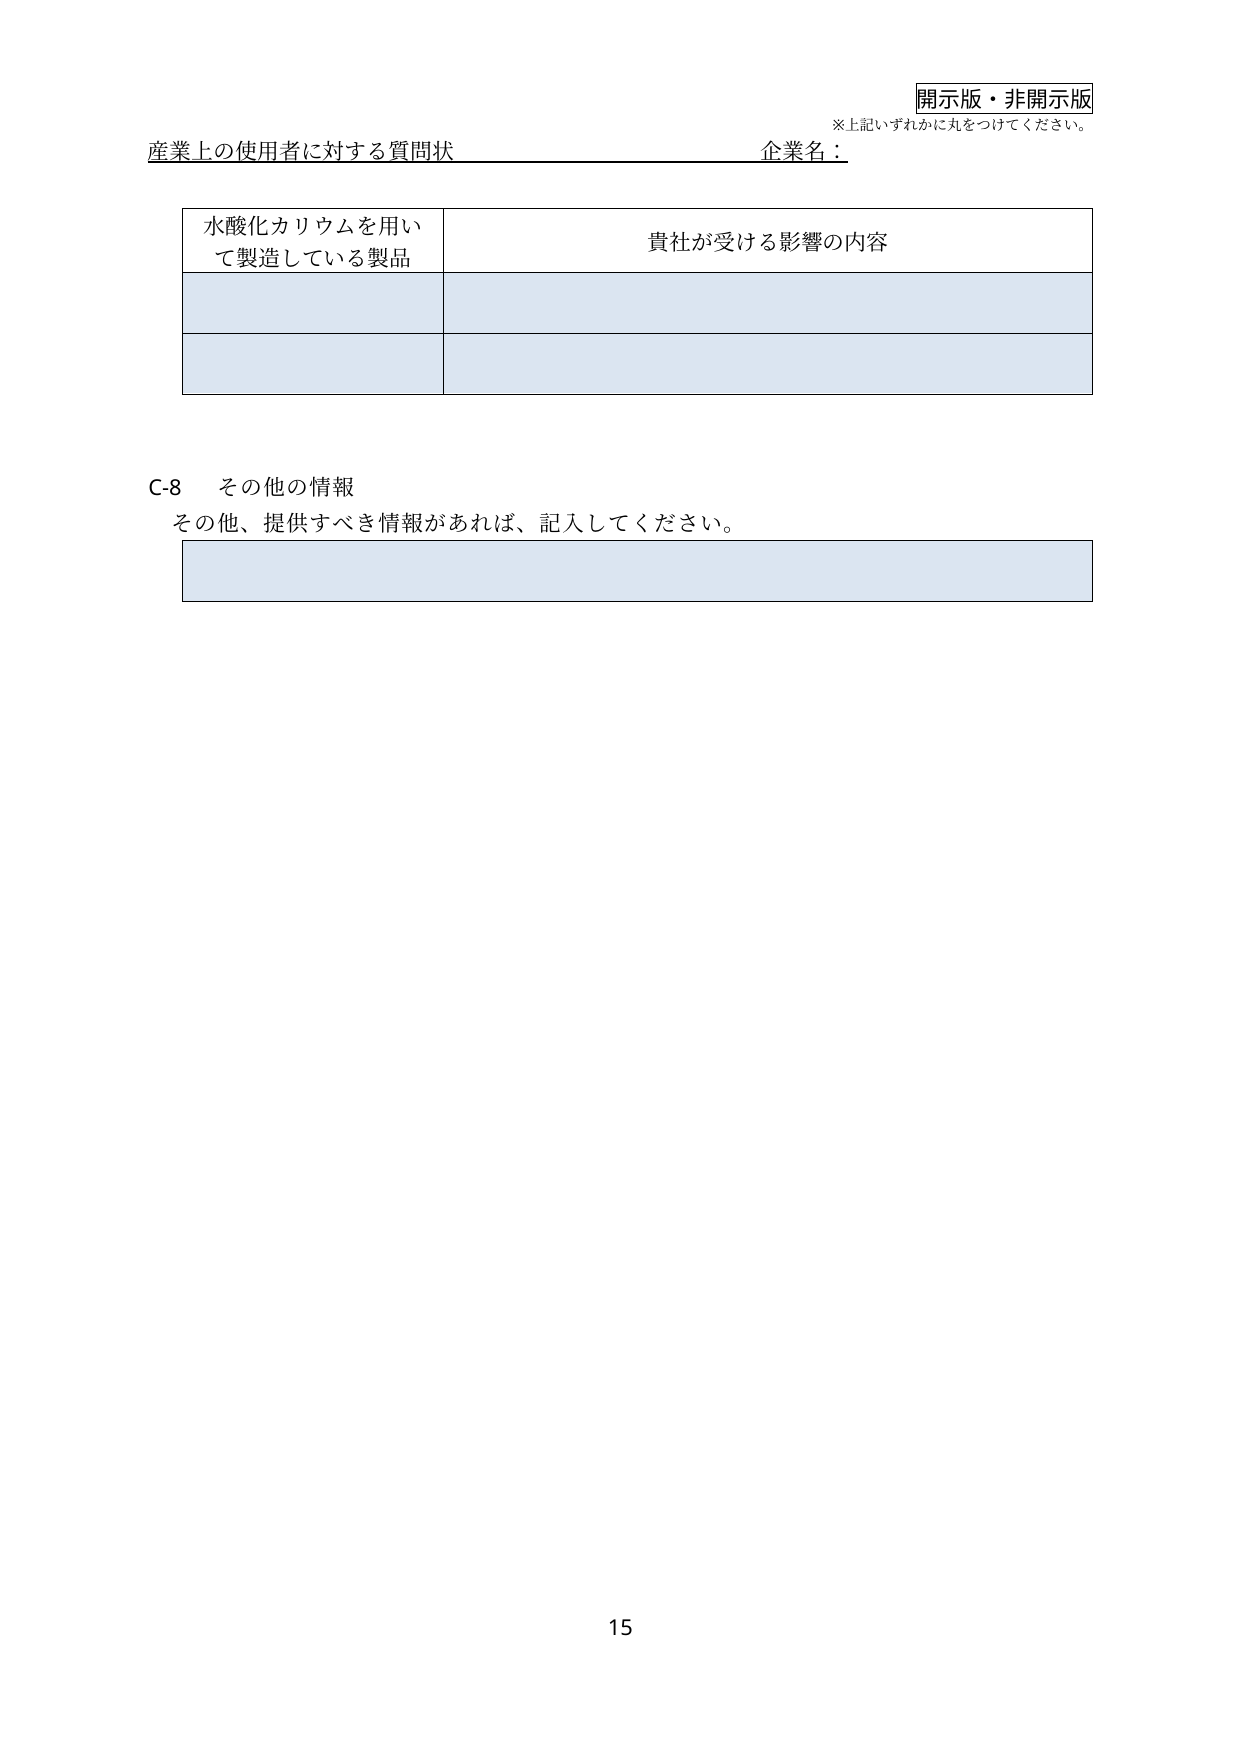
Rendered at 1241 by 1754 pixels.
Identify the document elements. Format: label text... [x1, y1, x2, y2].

text その他、提供すべき情報があれば、記入してください。 [171, 504, 1092, 540]
table_cell [444, 334, 1092, 393]
table_cell [444, 273, 1092, 333]
text C-8 その他の情報 [148, 467, 1092, 504]
table_cell [183, 334, 443, 393]
table_header 貴社が受ける影響の内容 [444, 209, 1092, 272]
table_header 水酸化カリウムを用いて製造している製品 [183, 209, 443, 272]
table_cell [183, 273, 443, 333]
table_header [183, 541, 1092, 601]
